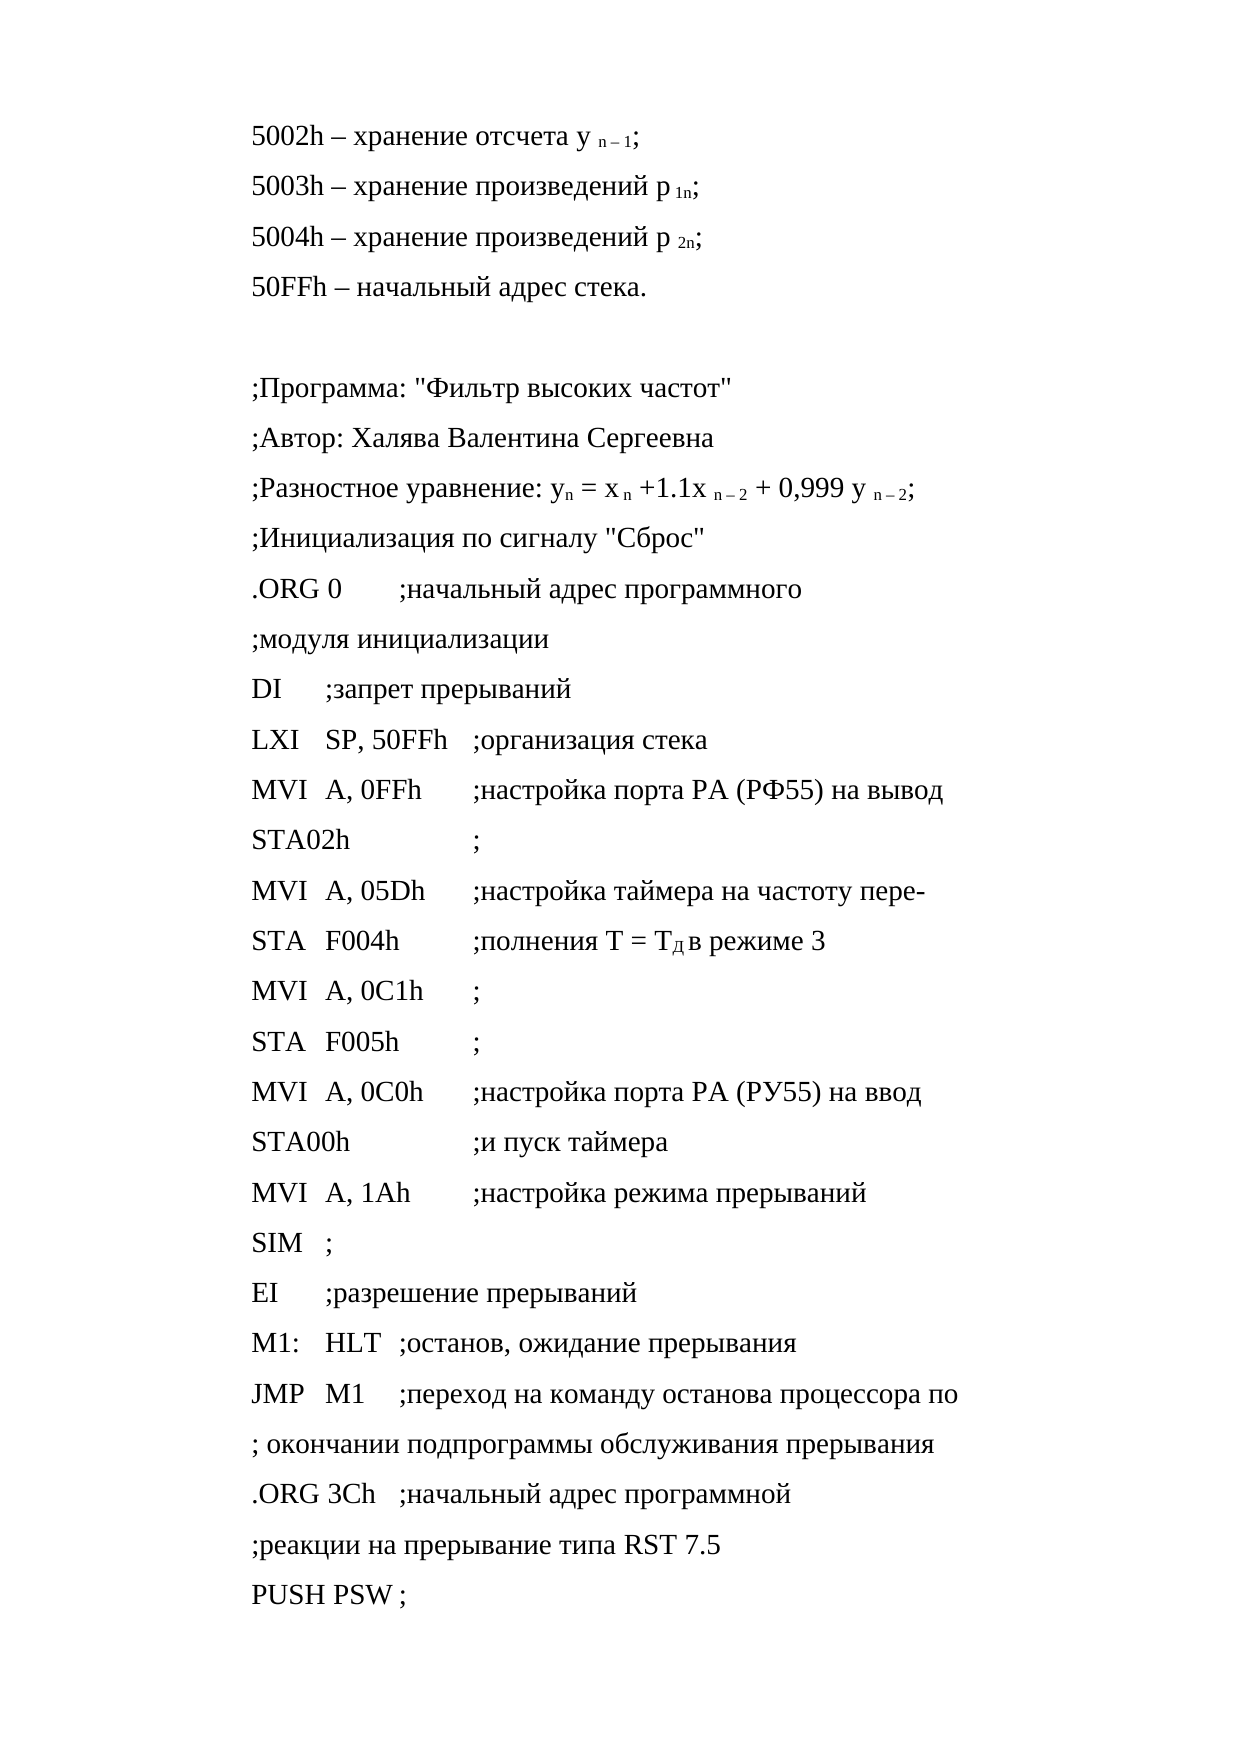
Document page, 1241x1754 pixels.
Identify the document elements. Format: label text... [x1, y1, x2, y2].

text LXI SP, 50FFh ;организация стека [177, 722, 1152, 755]
text MVI A, 0C0h ;настройка порта РА (РУ55) на ввод [177, 1074, 1152, 1108]
text MVI A, 05Dh ;настройка таймера на частоту пере- [177, 873, 1152, 906]
text MVI A, 0C1h ; [177, 973, 1152, 1007]
text ; окончании подпрограммы обслуживания прерывания [177, 1426, 1152, 1460]
text MVI A, 1Ah ;настройка режима прерываний [177, 1175, 1152, 1208]
text 5002h – хранение отсчета y n – 1; [177, 118, 1152, 152]
text .ORG 0 ;начальный адрес программного [177, 571, 1152, 604]
text .ORG 3Ch ;начальный адрес программной [177, 1477, 1152, 1510]
text SIM ; [177, 1225, 1152, 1258]
text DI ;запрет прерываний [177, 672, 1152, 705]
text PUSH PSW ; [177, 1577, 1152, 1611]
text STA F004h ;полнения Т = ТД в режиме 3 [177, 923, 1152, 957]
text ;Программа: "Фильтр высоких частот" [177, 370, 1152, 403]
text JMP M1 ;переход на команду останова процессора по [177, 1376, 1152, 1409]
text MVI A, 0FFh ;настройка порта РА (РФ55) на вывод [177, 772, 1152, 806]
text 5003h – хранение произведений p 1n; [177, 168, 1152, 202]
text STA F005h ; [177, 1024, 1152, 1057]
text 50FFh – начальный адрес стека. [177, 269, 1152, 303]
text ;Автор: Халява Валентина Сергеевна [177, 420, 1152, 453]
text M1: HLT ;останов, ожидание прерывания [177, 1326, 1152, 1359]
text EI ;разрешение прерываний [177, 1275, 1152, 1309]
text STA00h ;и пуск таймера [177, 1124, 1152, 1158]
text ;Инициализация по сигналу "Сброс" [177, 521, 1152, 554]
text ;модуля инициализации [177, 621, 1152, 655]
text ;Разностное уравнение: yn = x n +1.1x n – 2 + 0,999 y n – 2; [177, 470, 1152, 504]
text STA02h ; [177, 822, 1152, 856]
text ;реакции на прерывание типа RST 7.5 [177, 1527, 1152, 1560]
text 5004h – хранение произведений p 2n; [177, 219, 1152, 252]
